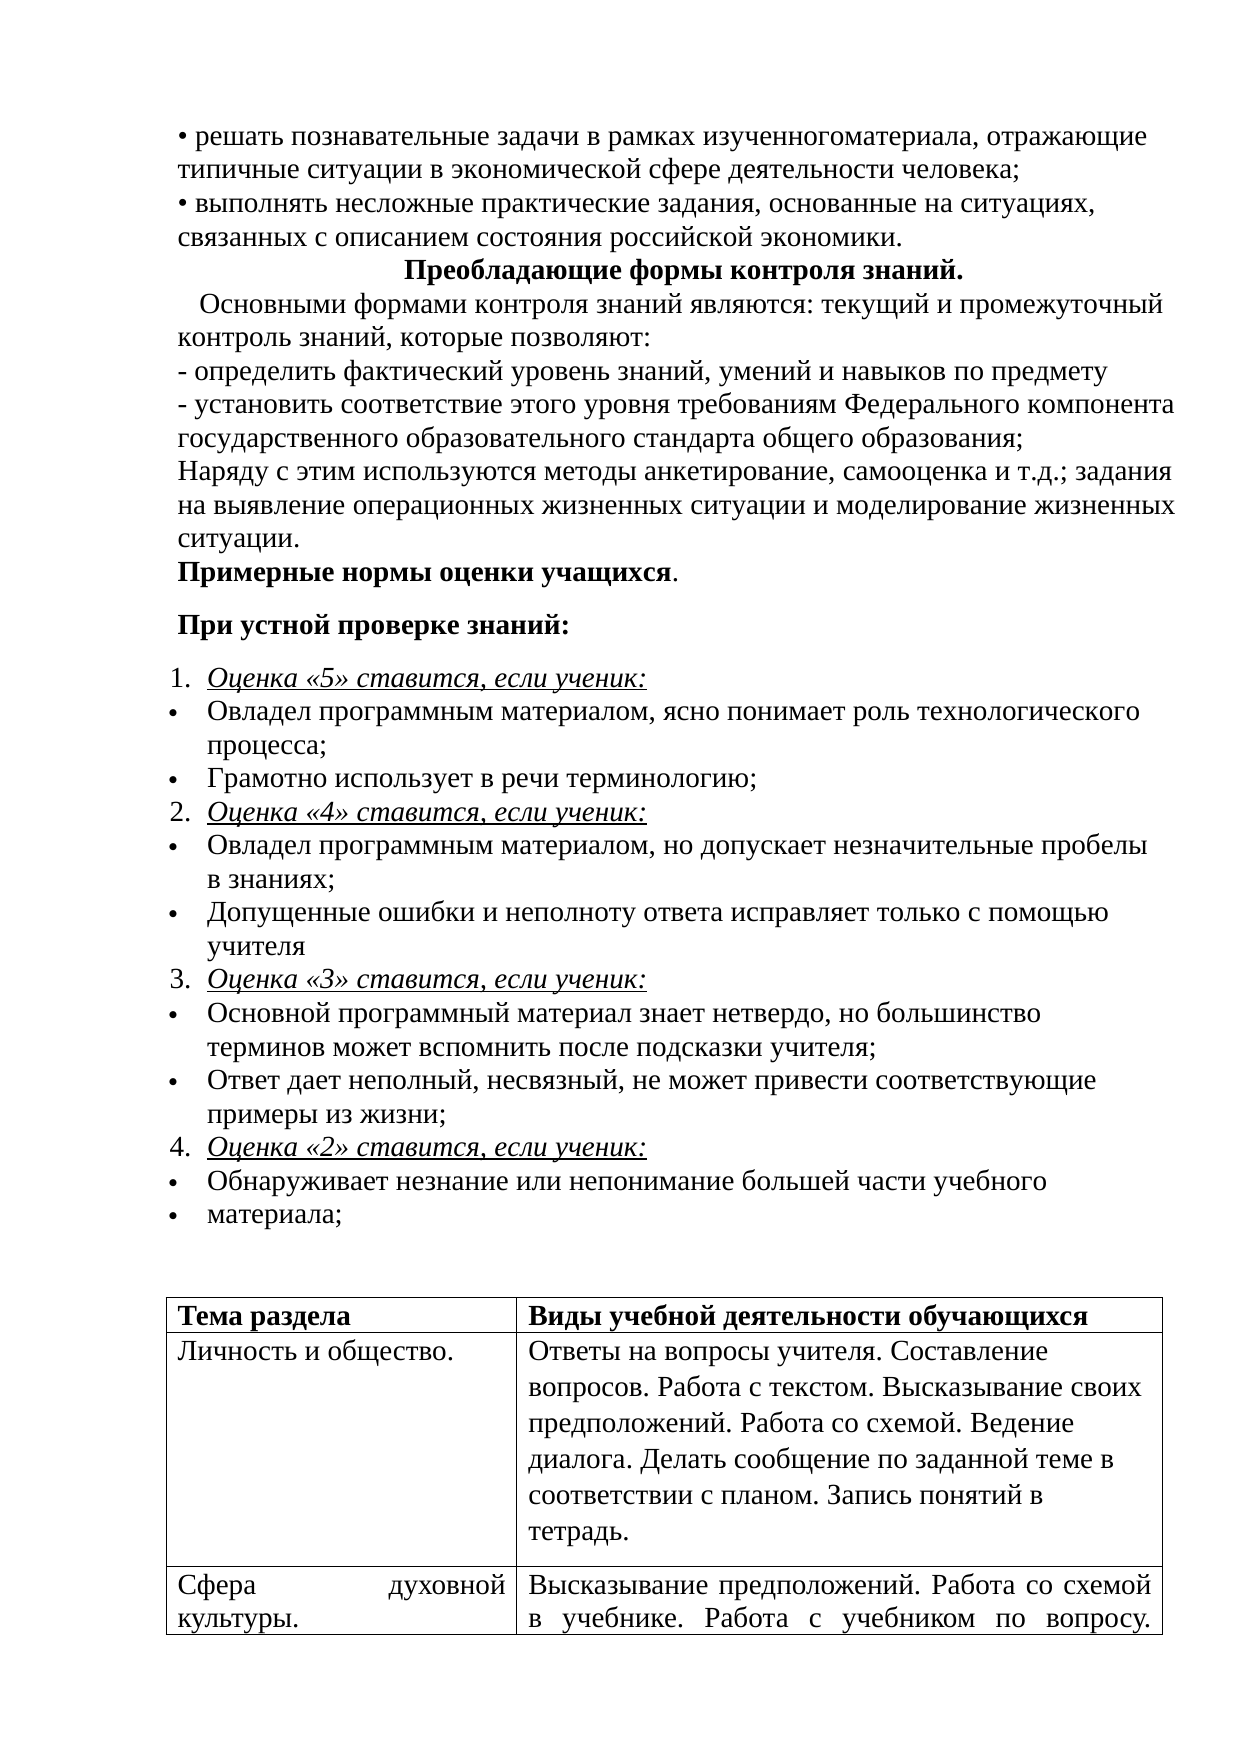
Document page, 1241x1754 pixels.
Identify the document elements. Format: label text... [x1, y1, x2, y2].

text Преобладающие формы контроля знаний. [177, 252, 1190, 286]
list Основной программный материал знает нетвердо, но большинство терминов может вспомнить после подсказки учителя; [169, 995, 1152, 1062]
list Ответ дает неполный, несвязный, не может привести соответствующие примеры из жизни; [169, 1062, 1152, 1129]
table_header Виды учебной деятельности обучающихся [517, 1298, 1162, 1332]
text Основными формами контроля знаний являются: текущий и промежуточный контроль знаний, которые позволяют: [177, 286, 1190, 353]
list Оценка «5» ставится, если ученик: [169, 660, 1152, 693]
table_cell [167, 1567, 516, 1634]
text При устной проверке знаний: [177, 607, 1152, 641]
text - определить фактический уровень знаний, умений и навыков по предмету [177, 353, 1190, 386]
list Овладел программным материалом, ясно понимает роль технологического процесса; [169, 693, 1152, 760]
list Оценка «3» ставится, если ученик: [169, 962, 1152, 995]
text • выполнять несложные практические задания, основанные на ситуациях, связанных с описанием состояния российской экономики. [177, 185, 1152, 252]
text - установить соответствие этого уровня требованиям Федерального компонента государственного образовательного стандарта общего образования; [177, 386, 1190, 453]
text Наряду с этим используются методы анкетирование, самооценка и т.д.; задания на выявление операционных жизненных ситуации и моделирование жизненных ситуации. [177, 453, 1190, 554]
list Оценка «2» ставится, если ученик: [169, 1129, 1152, 1163]
list Допущенные ошибки и неполноту ответа исправляет только с помощью учителя [169, 894, 1152, 962]
list Грамотно использует в речи терминологию; [169, 760, 1152, 794]
table_cell Ответы на вопросы учителя. Составление вопросов. Работа с текстом. Высказывание своих предположений. Работа со схемой. Ведение диалога. Делать сообщение по заданной теме в соответствии с планом. Запись понятий в тетрадь. [517, 1333, 1162, 1566]
list Оценка «4» ставится, если ученик: [169, 794, 1152, 827]
list Обнаруживает незнание или непонимание большей части учебного [169, 1163, 1152, 1196]
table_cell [517, 1567, 1162, 1634]
text Примерные нормы оценки учащихся. [177, 554, 1152, 588]
text • решать познавательные задачи в рамках изученногоматериала, отражающие типичные ситуации в экономической сфере деятельности человека; [177, 118, 1152, 185]
table_cell Личность и общество. [167, 1333, 516, 1566]
list материала; [169, 1196, 1152, 1230]
list Овладел программным материалом, но допускает незначительные пробелы в знаниях; [169, 827, 1152, 894]
table_header Тема раздела [167, 1298, 516, 1332]
